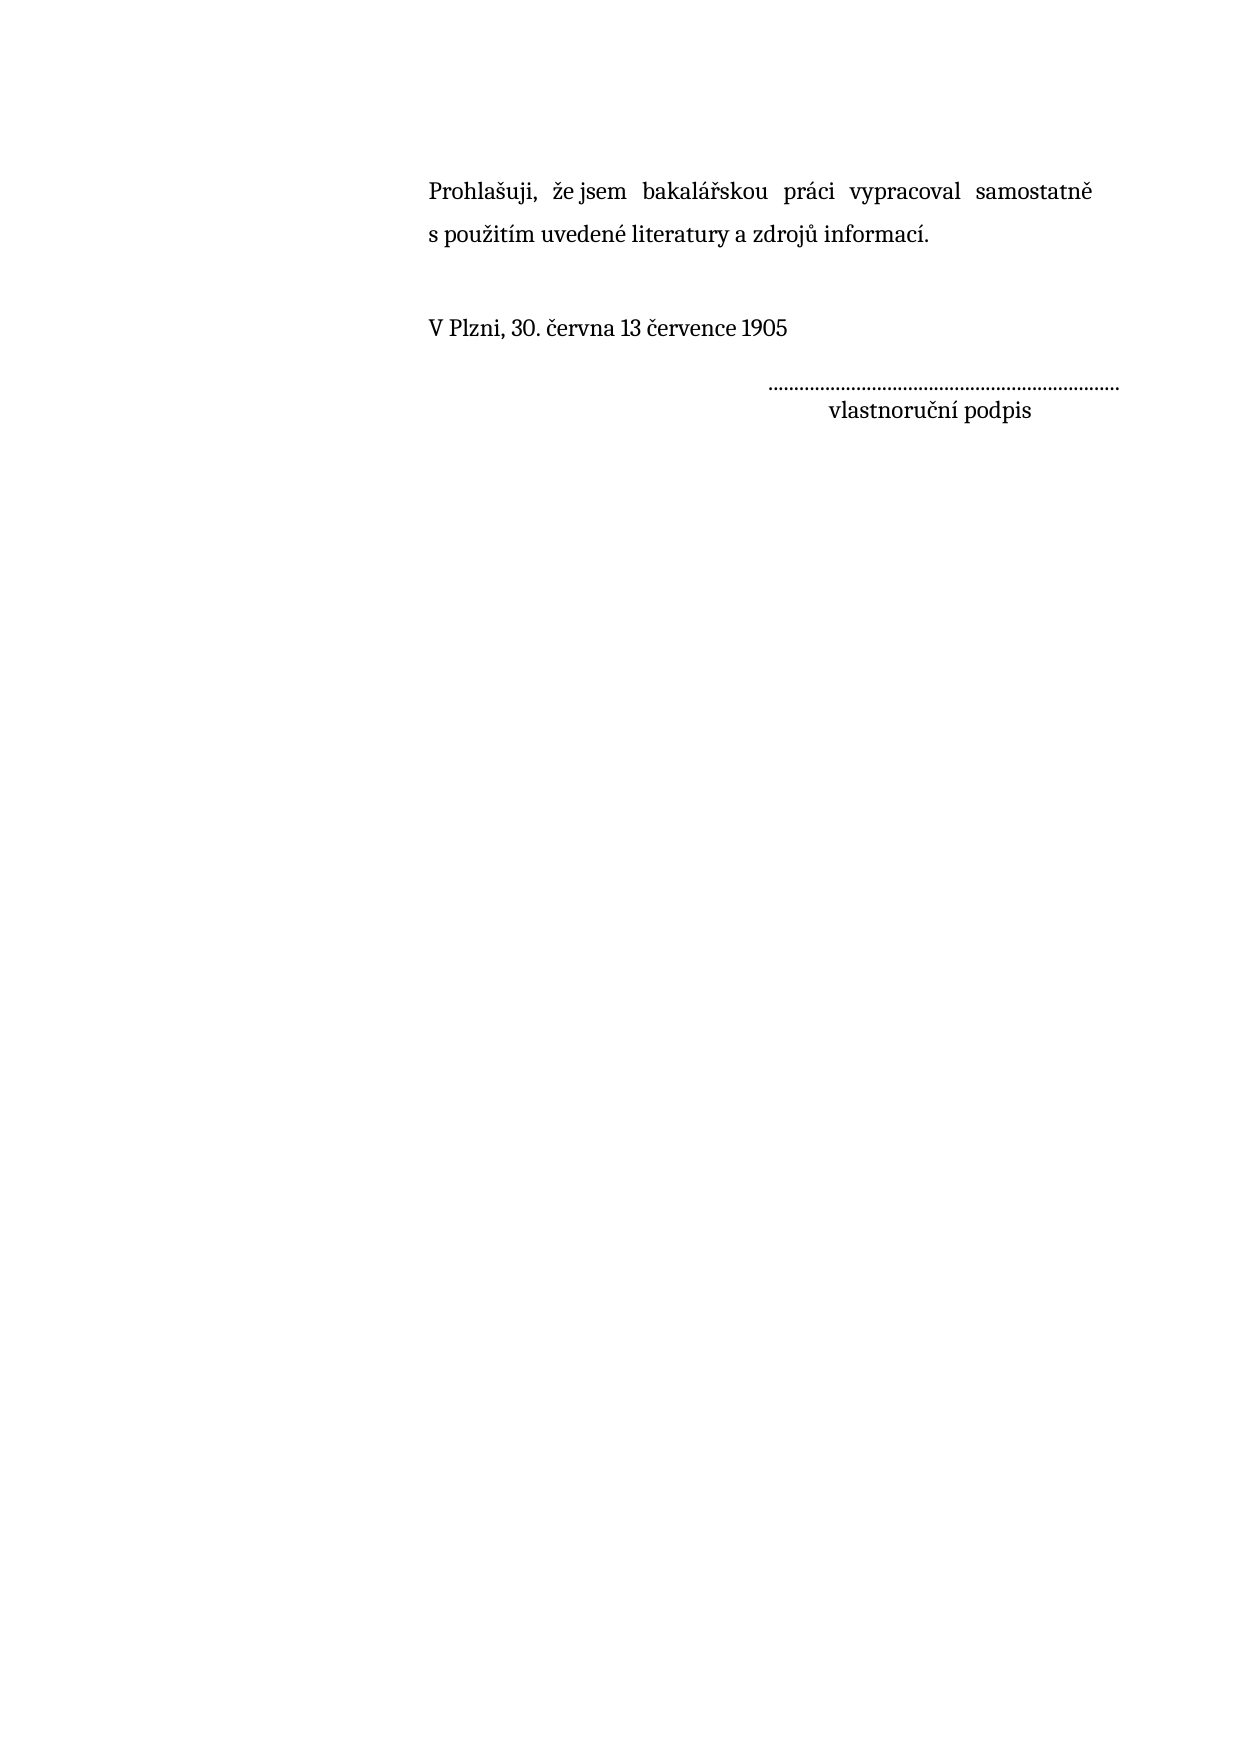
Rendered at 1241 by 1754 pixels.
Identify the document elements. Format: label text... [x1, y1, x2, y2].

text V Plzni, 30. června 2021 [428, 313, 1092, 342]
text Prohlašuji, že jsem bakalářskou práci vypracoval samostatně s použitím uvedené literatury a zdrojů informací. [428, 177, 1092, 249]
text vlastnoruční podpis [768, 396, 1092, 425]
